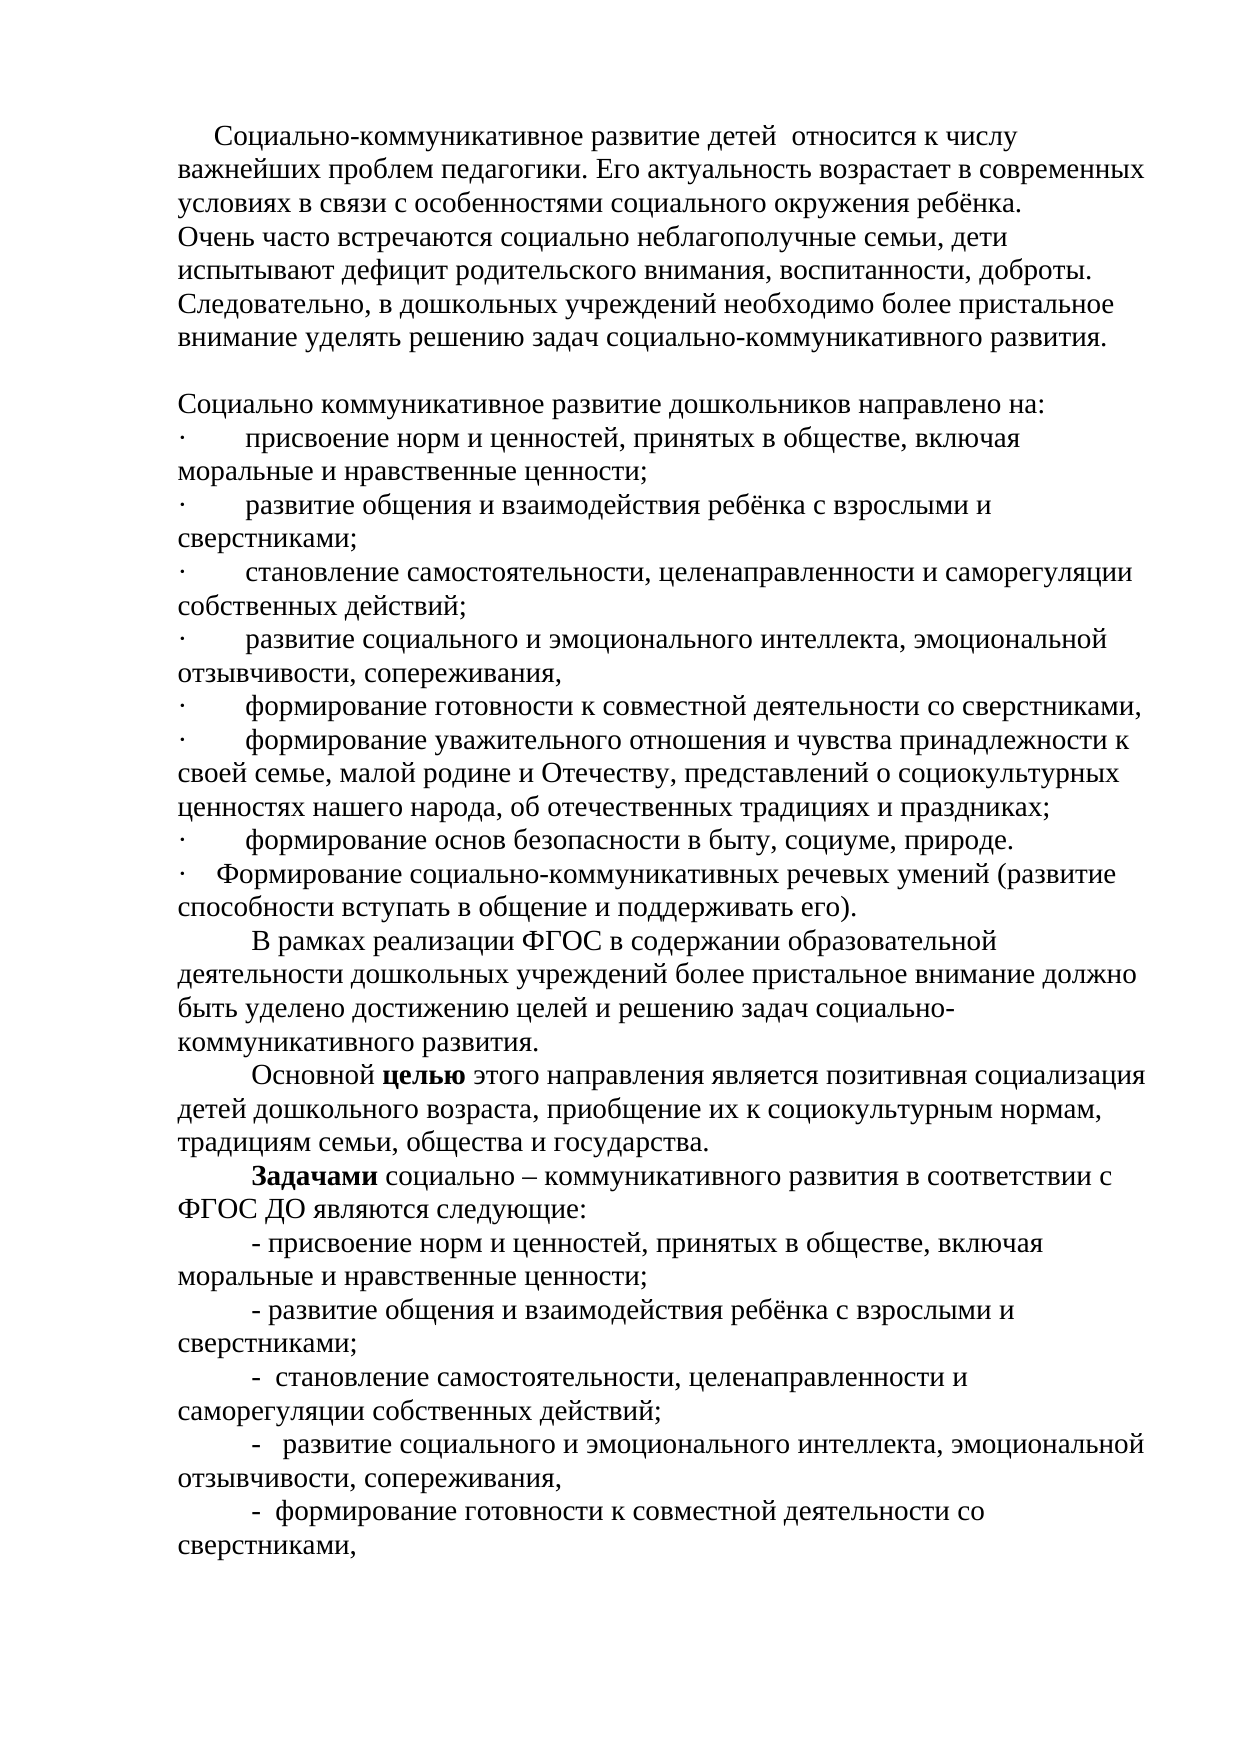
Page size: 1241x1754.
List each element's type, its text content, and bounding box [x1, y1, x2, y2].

text - становление самостоятельности, целенаправленности и саморегуляции собственных действий; [177, 1359, 1152, 1426]
text - развитие социального и эмоционального интеллекта, эмоциональной отзывчивости, сопереживания, [177, 1426, 1152, 1493]
text · формирование уважительного отношения и чувства принадлежности к своей семье, малой родине и Отечеству, представлений о социокультурных ценностях нашего народа, об отечественных традициях и праздниках; [177, 722, 1152, 822]
text Задачами социально – коммуникативного развития в соответствии с ФГОС ДО являются следующие: [177, 1158, 1152, 1225]
text · развитие социального и эмоционального интеллекта, эмоциональной отзывчивости, сопереживания, [177, 621, 1152, 688]
text · формирование готовности к совместной деятельности со сверстниками, [177, 688, 1152, 722]
text Основной целью этого направления является позитивная социализация детей дошкольного возраста, приобщение их к социокультурным нормам, традициям семьи, общества и государства. [177, 1057, 1152, 1158]
text - присвоение норм и ценностей, принятых в обществе, включая моральные и нравственные ценности; [177, 1225, 1152, 1292]
text Очень часто встречаются социально неблагополучные семьи, дети испытывают дефицит родительского внимания, воспитанности, доброты. Следовательно, в дошкольных учреждений необходимо более пристальное внимание уделять решению задач социально-коммуникативного развития. [177, 219, 1152, 353]
text · присвоение норм и ценностей, принятых в обществе, включая моральные и нравственные ценности; [177, 420, 1152, 487]
text · формирование основ безопасности в быту, социуме, природе. [177, 822, 1152, 856]
text · развитие общения и взаимодействия ребёнка с взрослыми и сверстниками; [177, 487, 1152, 554]
text · Формирование социально-коммуникативных речевых умений (развитие способности вступать в общение и поддерживать его). [177, 856, 1152, 923]
text Социально-коммуникативное развитие детей относится к числу важнейших проблем педагогики. Его актуальность возрастает в современных условиях в связи с особенностями социального окружения ребёнка. [177, 118, 1152, 219]
text - формирование готовности к совместной деятельности со сверстниками, [177, 1493, 1152, 1560]
text - развитие общения и взаимодействия ребёнка с взрослыми и сверстниками; [177, 1292, 1152, 1359]
text · становление самостоятельности, целенаправленности и саморегуляции собственных действий; [177, 554, 1152, 621]
text В рамках реализации ФГОС в содержании образовательной деятельности дошкольных учреждений более пристальное внимание должно быть уделено достижению целей и решению задач социально-коммуникативного развития. [177, 923, 1152, 1057]
text Социально коммуникативное развитие дошкольников направлено на: [177, 386, 1152, 420]
